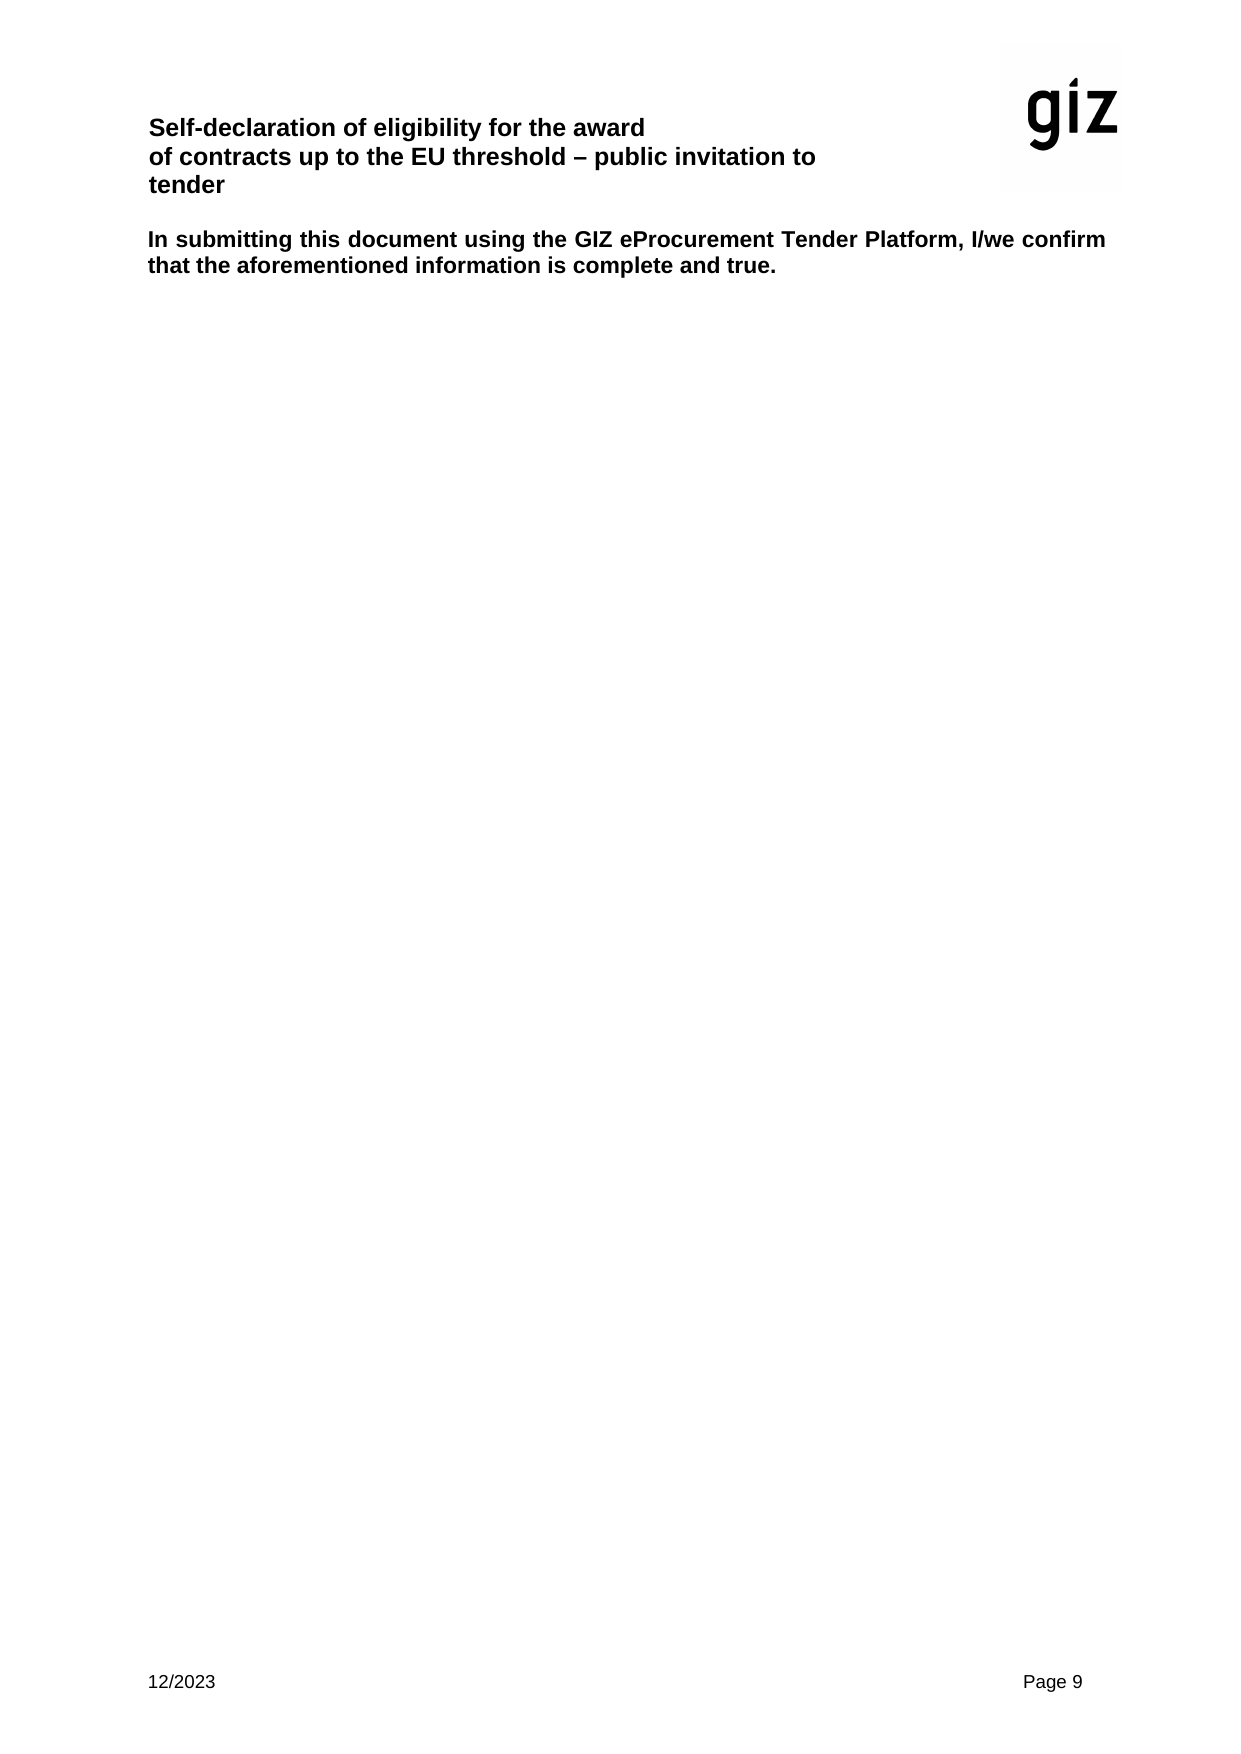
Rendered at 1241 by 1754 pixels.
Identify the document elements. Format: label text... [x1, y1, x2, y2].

text In submitting this document using the GIZ eProcurement Tender Platform, I/we confirm that the aforementioned information is complete and true. [148, 226, 1107, 278]
picture [998, 44, 1123, 192]
